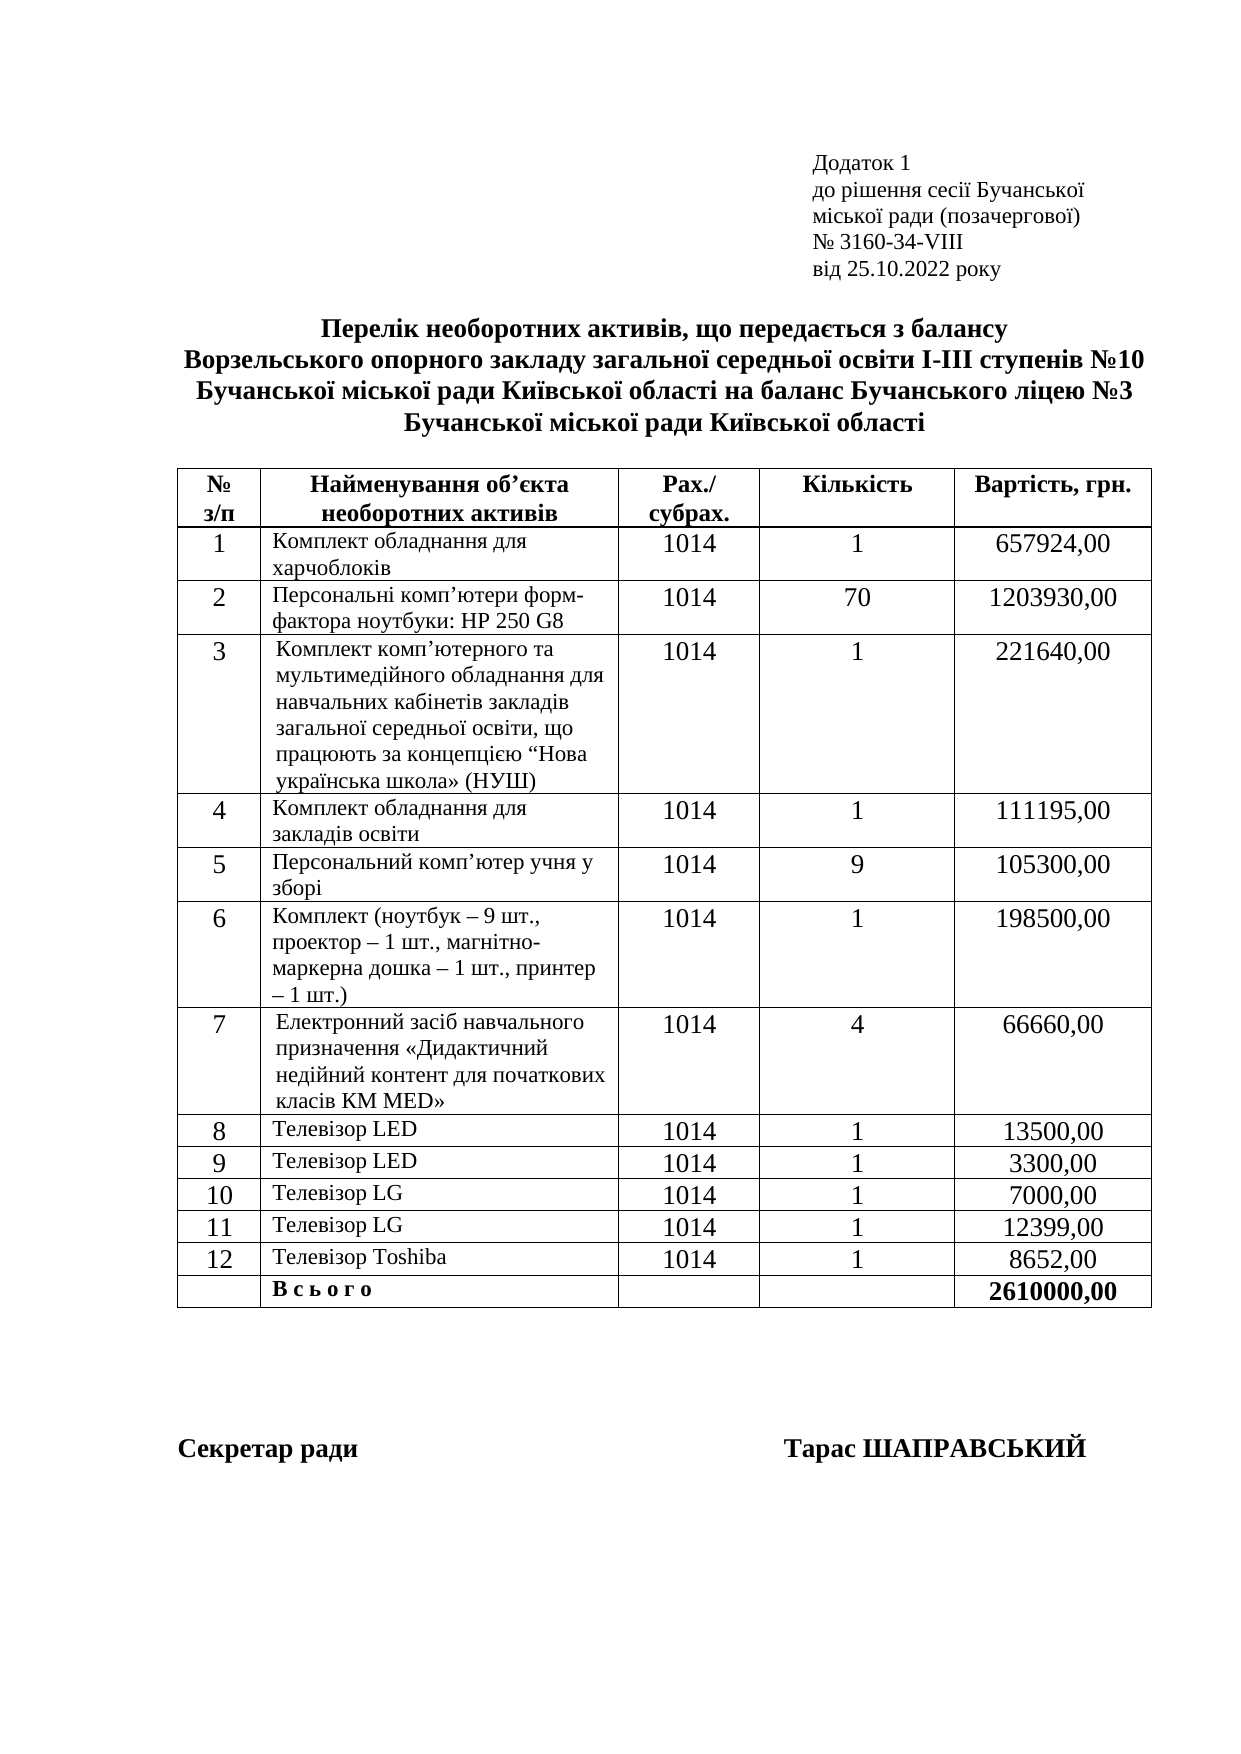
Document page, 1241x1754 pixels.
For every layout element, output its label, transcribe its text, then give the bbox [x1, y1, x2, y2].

table_cell 8652,00 [955, 1243, 1151, 1274]
table_header Кількість [760, 469, 954, 526]
table_header № з/п [178, 469, 260, 526]
text Ворзельського опорного закладу загальної середньої освіти І-ІІІ ступенів №10 Бучанської міської ради Київської області на баланс Бучанського ліцею №3 Бучанської міської ради Київської області [177, 343, 1152, 437]
table_cell 111195,00 [955, 794, 1151, 847]
table_cell 6 [178, 902, 260, 1007]
table_cell 1014 [619, 1115, 759, 1146]
table_cell Комплект (ноутбук – 9 шт., проектор – 1 шт., магнітно-маркерна дошка – 1 шт., принтер – 1 шт.) [261, 902, 618, 1007]
text № 3160-34-VIІI [177, 228, 1152, 255]
table_cell 1014 [619, 635, 759, 793]
table_cell Комплект обладнання для закладів освіти [261, 794, 618, 847]
table_cell 1 [760, 794, 954, 847]
table_cell 3 [178, 635, 260, 793]
table_cell [619, 1276, 759, 1307]
table_cell 70 [760, 581, 954, 634]
table_cell 221640,00 [955, 635, 1151, 793]
table_cell Персональний комп’ютер учня у зборі [261, 848, 618, 901]
table_cell 1014 [619, 1179, 759, 1210]
table_cell Телевізор LED [261, 1147, 618, 1178]
table_cell 13500,00 [955, 1115, 1151, 1146]
table_cell 1 [178, 528, 260, 580]
table_cell 5 [178, 848, 260, 901]
text Додаток 1 [177, 149, 1152, 176]
table_header Найменування об’єкта необоротних активів [261, 469, 618, 526]
table_cell Комплект обладнання для харчоблоків [261, 528, 618, 580]
table_cell 9 [178, 1147, 260, 1178]
text Перелік необоротних активів, що передається з балансу [177, 312, 1152, 343]
table_cell 66660,00 [955, 1008, 1151, 1113]
table_cell 1014 [619, 902, 759, 1007]
text Секретар ради Тарас ШАПРАВСЬКИЙ [177, 1432, 1167, 1463]
table_cell 1014 [619, 528, 759, 580]
table_cell 1 [760, 1179, 954, 1210]
table_cell 11 [178, 1211, 260, 1242]
table_cell 2610000,00 [955, 1276, 1151, 1307]
table_header Вартість, грн. [955, 469, 1151, 526]
table_cell 1 [760, 1243, 954, 1274]
table_cell 1 [760, 902, 954, 1007]
text до рішення сесії Бучанської [177, 176, 1152, 202]
table_cell 1014 [619, 794, 759, 847]
table_cell 4 [760, 1008, 954, 1113]
table_cell 12 [178, 1243, 260, 1274]
table_cell 8 [178, 1115, 260, 1146]
table_cell 2 [178, 581, 260, 634]
table_cell 10 [178, 1179, 260, 1210]
table_cell В с ь о г о [261, 1276, 618, 1307]
table_cell 1203930,00 [955, 581, 1151, 634]
table_cell 7 [178, 1008, 260, 1113]
table_cell 198500,00 [955, 902, 1151, 1007]
table_cell 1014 [619, 581, 759, 634]
table_cell [760, 1276, 954, 1307]
text від 25.10.2022 року [177, 255, 1152, 281]
table_cell Телевізор Toshiba [261, 1243, 618, 1274]
table_cell 12399,00 [955, 1211, 1151, 1242]
table_cell 3300,00 [955, 1147, 1151, 1178]
table_cell Телевізор LED [261, 1115, 618, 1146]
table_cell 1 [760, 1147, 954, 1178]
table_cell 657924,00 [955, 528, 1151, 580]
table_cell 9 [760, 848, 954, 901]
table_cell 1014 [619, 1008, 759, 1113]
table_cell 7000,00 [955, 1179, 1151, 1210]
table_cell 1014 [619, 848, 759, 901]
table_cell Персональні комп’ютери форм-фактора ноутбуки: НР 250 G8 [261, 581, 618, 634]
table_cell Електронний засіб навчального призначення «Дидактичний недійний контент для початкових класів КМ MED» [261, 1008, 618, 1113]
text міської ради (позачергової) [177, 202, 1152, 228]
table_cell Комплект комп’ютерного та мультимедійного обладнання для навчальних кабінетів закладів загальної середньої освіти, що працюють за концепцією “Нова українська школа» (НУШ) [261, 635, 618, 793]
table_cell [178, 1276, 260, 1307]
table_cell 1014 [619, 1243, 759, 1274]
table_cell 1014 [619, 1211, 759, 1242]
table_cell Телевізор LG [261, 1211, 618, 1242]
table_cell 1014 [619, 1147, 759, 1178]
table_cell 1 [760, 1211, 954, 1242]
table_cell 1 [760, 635, 954, 793]
table_cell 105300,00 [955, 848, 1151, 901]
table_cell 4 [178, 794, 260, 847]
table_header Рах./ субрах. [619, 469, 759, 526]
table_cell Телевізор LG [261, 1179, 618, 1210]
table_cell 1 [760, 528, 954, 580]
table_cell 1 [760, 1115, 954, 1146]
